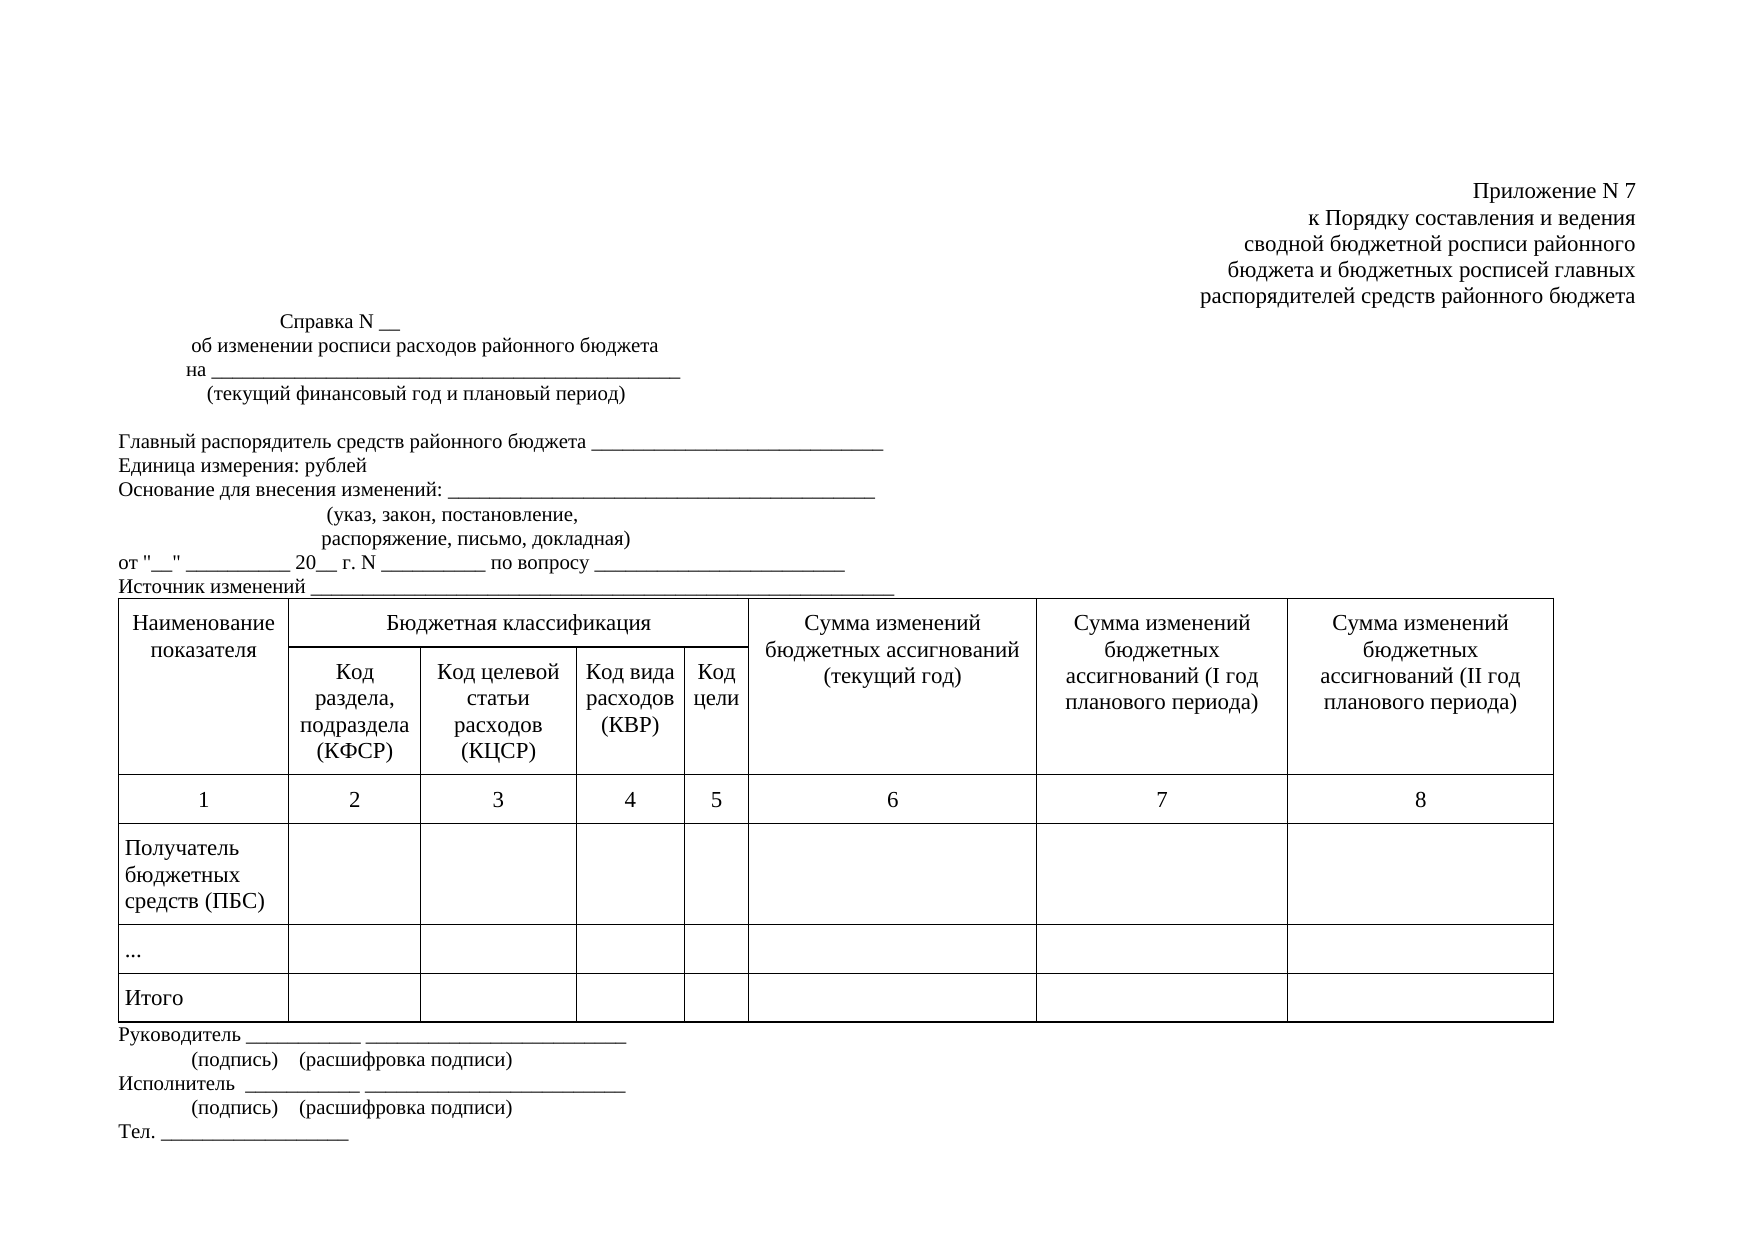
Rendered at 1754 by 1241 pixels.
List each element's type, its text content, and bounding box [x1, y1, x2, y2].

table_cell 1 [119, 775, 288, 823]
text Приложение N 7 [118, 177, 1636, 203]
text на _____________________________________________ [118, 357, 1636, 381]
table_cell ... [119, 925, 288, 973]
table_cell 7 [1037, 775, 1287, 823]
table_cell Получатель бюджетных средств (ПБС) [119, 824, 288, 924]
table_header Сумма изменений бюджетных ассигнований (I год планового периода) [1037, 599, 1287, 774]
table_cell [1288, 974, 1553, 1021]
text Источник изменений ________________________________________________________ [118, 574, 1636, 598]
text Справка N __ [118, 309, 1636, 333]
text (подпись) (расшифровка подписи) [118, 1046, 1636, 1071]
table_cell [289, 824, 420, 924]
table_cell [577, 824, 684, 924]
table_cell [289, 974, 420, 1021]
table_cell [289, 925, 420, 973]
table_cell 4 [577, 775, 684, 823]
table_cell 3 [421, 775, 576, 823]
table_cell Итого [119, 974, 288, 1021]
text к Порядку составления и ведения [118, 203, 1636, 230]
text сводной бюджетной росписи районного [118, 230, 1636, 256]
text Главный распорядитель средств районного бюджета ____________________________ [118, 429, 1636, 453]
table_header Наименование показателя [119, 599, 288, 774]
table_cell 5 [685, 775, 748, 823]
table_cell [421, 925, 576, 973]
text (текущий финансовый год и плановый период) [118, 381, 1636, 405]
text Единица измерения: рублей [118, 453, 1636, 477]
table_cell [1037, 974, 1287, 1021]
table_cell [749, 974, 1036, 1021]
table_header Сумма изменений бюджетных ассигнований (II год планового периода) [1288, 599, 1553, 774]
table_cell Код цели [685, 648, 748, 774]
table_cell Код вида расходов (КВР) [577, 648, 684, 774]
table_cell [421, 824, 576, 924]
table_cell [749, 824, 1036, 924]
table_cell 8 [1288, 775, 1553, 823]
table_cell [685, 824, 748, 924]
table_cell [1037, 824, 1287, 924]
table_cell [749, 925, 1036, 973]
table_header Бюджетная классификация [289, 599, 748, 646]
text об изменении росписи расходов районного бюджета [118, 333, 1636, 357]
table_cell Код раздела, подраздела (КФСР) [289, 648, 420, 774]
text бюджета и бюджетных росписей главных [118, 256, 1636, 283]
table_cell [685, 925, 748, 973]
table_cell [577, 974, 684, 1021]
text (подпись) (расшифровка подписи) [118, 1094, 1636, 1119]
table_cell [421, 974, 576, 1021]
text (указ, закон, постановление, [118, 501, 1636, 526]
table_cell 2 [289, 775, 420, 823]
table_cell [577, 925, 684, 973]
text от "__" __________ 20__ г. N __________ по вопросу ________________________ [118, 549, 1636, 574]
text распорядителей средств районного бюджета [118, 283, 1636, 309]
text Основание для внесения изменений: _________________________________________ [118, 477, 1636, 501]
table_header Сумма изменений бюджетных ассигнований (текущий год) [749, 599, 1036, 774]
table_cell [685, 974, 748, 1021]
text Исполнитель ___________ _________________________ [118, 1071, 1636, 1094]
table_cell 6 [749, 775, 1036, 823]
text Тел. __________________ [118, 1119, 1636, 1143]
table_cell [1037, 925, 1287, 973]
table_cell [1288, 925, 1553, 973]
table_cell Код целевой статьи расходов (КЦСР) [421, 648, 576, 774]
text Руководитель ___________ _________________________ [118, 1022, 1636, 1046]
text распоряжение, письмо, докладная) [118, 526, 1636, 549]
table_cell [1288, 824, 1553, 924]
